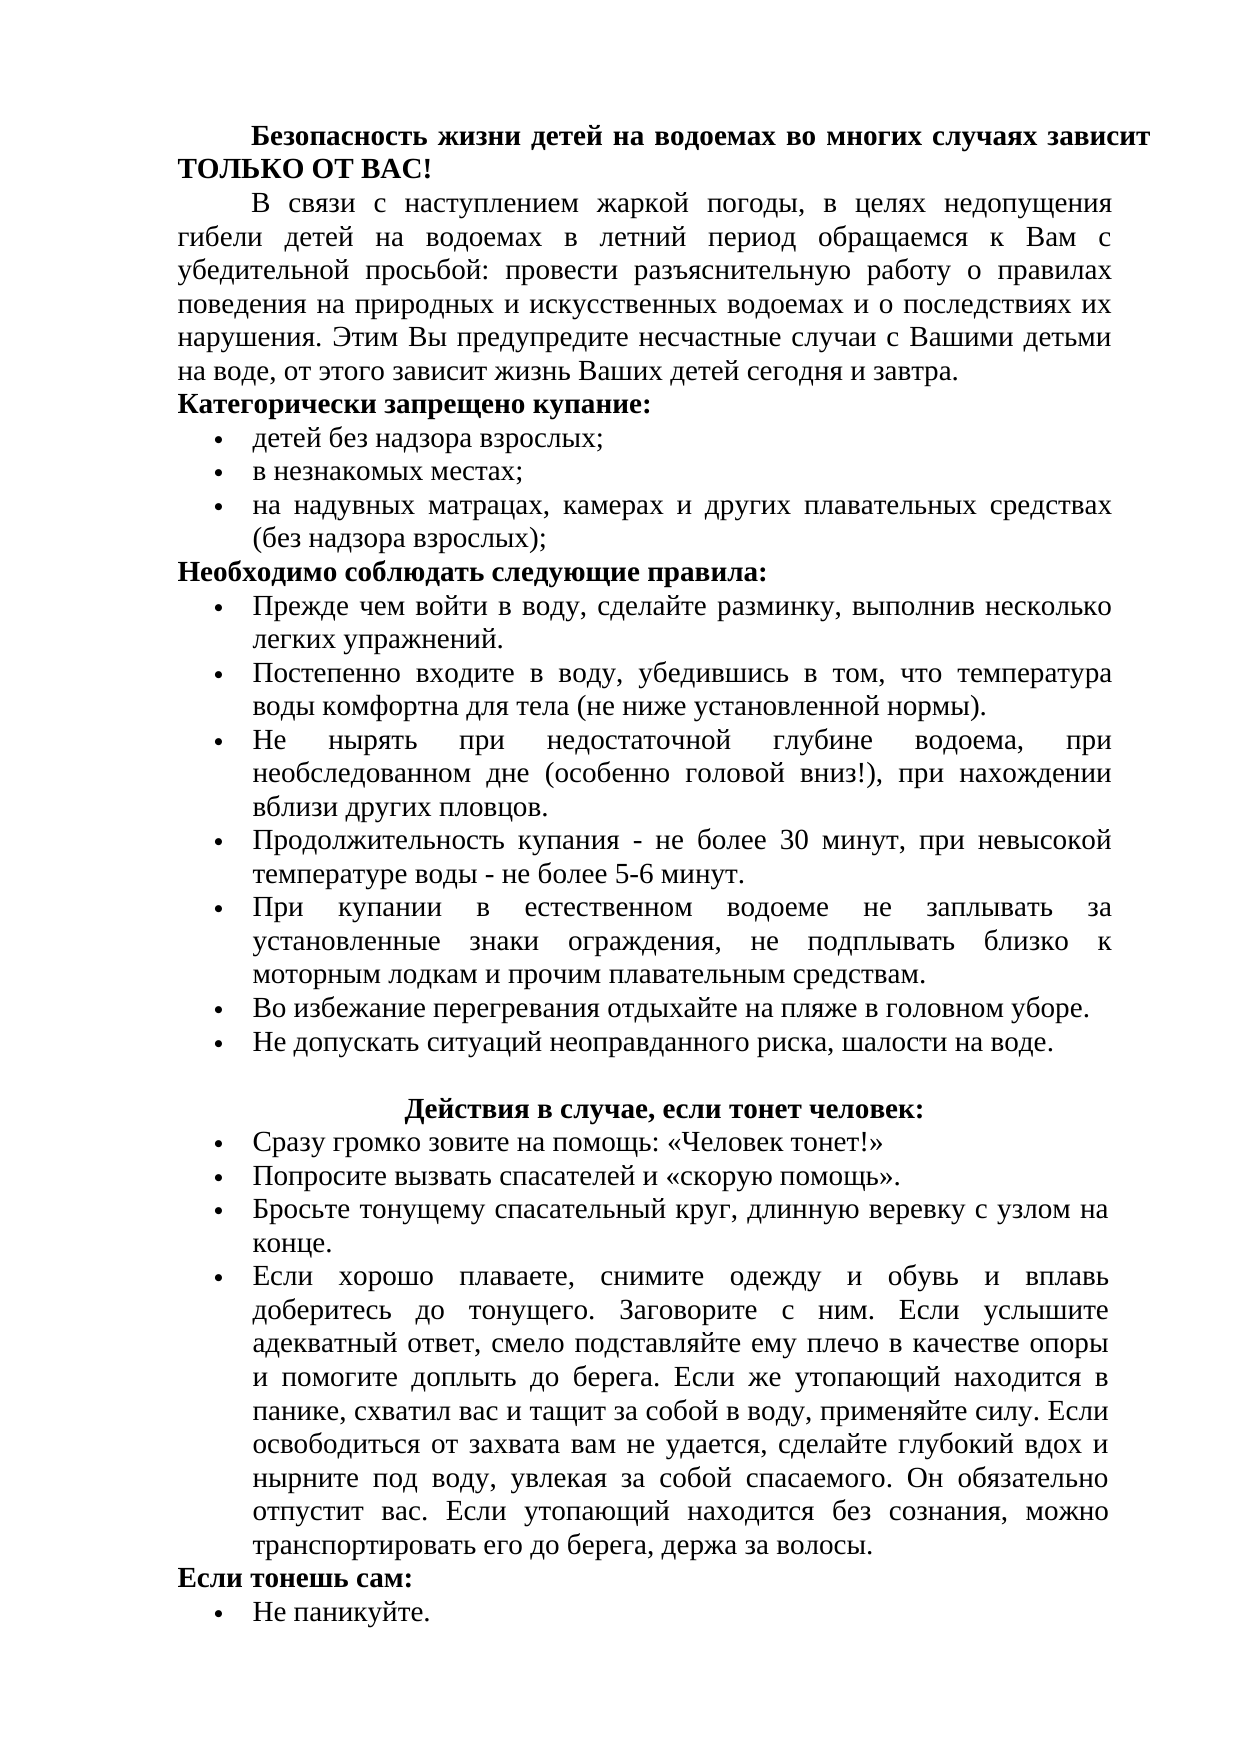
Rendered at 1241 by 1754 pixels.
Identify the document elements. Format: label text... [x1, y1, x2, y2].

list Сразу громко зовите на помощь: «Человек тонет!» [215, 1124, 1152, 1158]
list на надувных матрацах, камерах и других плавательных средствах (без надзора взрослых); [215, 487, 1113, 554]
text Безопасность жизни детей на водоемах во многих случаях зависит ТОЛЬКО ОТ ВАС! [177, 118, 1152, 185]
list При купании в естественном водоеме не заплывать за установленные знаки ограждения, не подплывать близко к моторным лодкам и прочим плавательным средствам. [215, 889, 1113, 990]
list Продолжительность купания - не более 30 минут, при невысокой температуре воды - не более 5-6 минут. [215, 822, 1113, 889]
list Не нырять при недостаточной глубине водоема, при необследованном дне (особенно головой вниз!), при нахождении вблизи других пловцов. [215, 722, 1113, 822]
list Во избежание перегревания отдыхайте на пляже в головном уборе. [215, 990, 1152, 1024]
list Бросьте тонущему спасательный круг, длинную веревку с узлом на конце. [215, 1191, 1110, 1258]
list Постепенно входите в воду, убедившись в том, что температура воды комфортна для тела (не ниже установленной нормы). [215, 655, 1113, 722]
text Категорически запрещено купание: [177, 386, 1152, 420]
list Не паникуйте. [215, 1594, 1152, 1627]
text Действия в случае, если тонет человек: [177, 1091, 1152, 1124]
list Прежде чем войти в воду, сделайте разминку, выполнив несколько легких упражнений. [215, 588, 1113, 655]
list Если хорошо плаваете, снимите одежду и обувь и вплавь доберитесь до тонущего. Заговорите с ним. Если услышите адекватный ответ, смело подставляйте ему плечо в качестве опоры и помогите доплыть до берега. Если же утопающий находится в панике, схватил вас и тащит за собой в воду, применяйте силу. Если освободиться от захвата вам не удается, сделайте глубокий вдох и нырните под воду, увлекая за собой спасаемого. Он обязательно отпустит вас. Если утопающий находится без сознания, можно транспортировать его до берега, держа за волосы. [215, 1258, 1110, 1560]
text В связи с наступлением жаркой погоды, в целях недопущения гибели детей на водоемах в летний период обращаемся к Вам с убедительной просьбой: провести разъяснительную работу о правилах поведения на природных и искусственных водоемах и о последствиях их нарушения. Этим Вы предупредите несчастные случаи с Вашими детьми на воде, от этого зависит жизнь Ваших детей сегодня и завтра. [177, 185, 1113, 386]
text Необходимо соблюдать следующие правила: [177, 554, 1152, 588]
list Не допускать ситуаций неоправданного риска, шалости на воде. [215, 1024, 1152, 1057]
list Попросите вызвать спасателей и «скорую помощь». [215, 1158, 1152, 1191]
text Если тонешь сам: [177, 1560, 1152, 1594]
list детей без надзора взрослых; [215, 420, 1152, 453]
list в незнакомых местах; [215, 453, 1152, 487]
